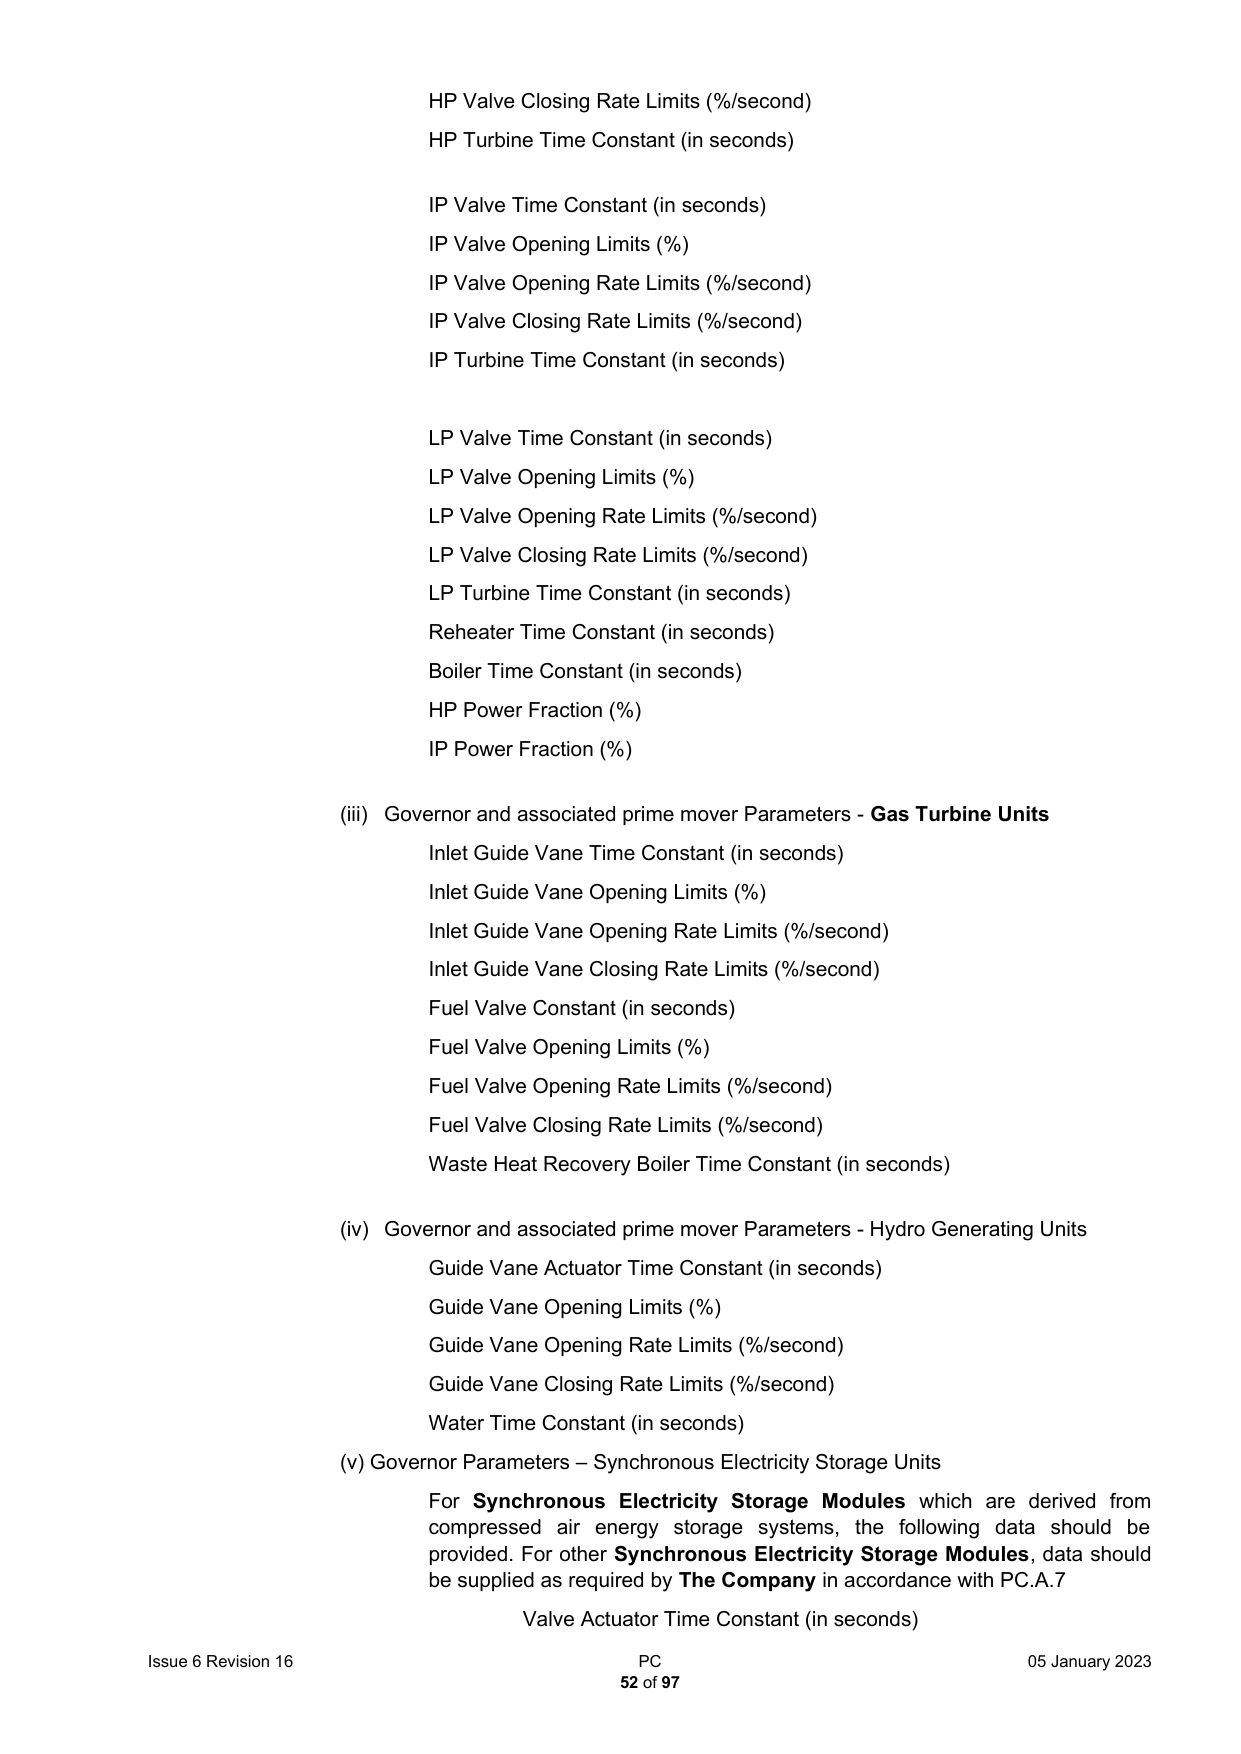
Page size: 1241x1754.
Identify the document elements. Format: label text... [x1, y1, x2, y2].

text LP Valve Closing Rate Limits (%/second) [384, 542, 1152, 566]
text (v) Governor Parameters – Synchronous Electricity Storage Units [340, 1450, 1152, 1474]
text For Synchronous Electricity Storage Modules which are derived from compressed air energy storage systems, the following data should be provided. For other Synchronous Electricity Storage Modules, data should be supplied as required by The Company in accordance with PC.A.7 [384, 1489, 1152, 1592]
text Inlet Guide Vane Closing Rate Limits (%/second) [384, 957, 1152, 981]
text Boiler Time Constant (in seconds) [384, 659, 1152, 683]
text LP Turbine Time Constant (in seconds) [384, 581, 1152, 605]
text LP Valve Opening Limits (%) [384, 465, 1152, 489]
text IP Turbine Time Constant (in seconds) [384, 348, 1152, 372]
text Guide Vane Opening Limits (%) [384, 1294, 1152, 1318]
text LP Valve Time Constant (in seconds) [384, 426, 1152, 450]
text IP Power Fraction (%) [384, 737, 1152, 761]
text IP Valve Time Constant (in seconds) [384, 193, 1152, 217]
text Inlet Guide Vane Time Constant (in seconds) [384, 841, 1152, 865]
text (iv) Governor and associated prime mover Parameters - Hydro Generating Units [340, 1217, 1152, 1241]
text (iii) Governor and associated prime mover Parameters - Gas Turbine Units [340, 802, 1152, 826]
text Fuel Valve Closing Rate Limits (%/second) [384, 1113, 1152, 1137]
text Inlet Guide Vane Opening Rate Limits (%/second) [384, 918, 1152, 942]
text Guide Vane Closing Rate Limits (%/second) [384, 1372, 1152, 1396]
text Guide Vane Actuator Time Constant (in seconds) [384, 1256, 1152, 1279]
text HP Turbine Time Constant (in seconds) [384, 127, 1152, 151]
text Fuel Valve Constant (in seconds) [384, 996, 1152, 1020]
text LP Valve Opening Rate Limits (%/second) [384, 503, 1152, 527]
text HP Power Fraction (%) [384, 698, 1152, 722]
text IP Valve Closing Rate Limits (%/second) [384, 309, 1152, 333]
text IP Valve Opening Limits (%) [384, 232, 1152, 256]
text HP Valve Closing Rate Limits (%/second) [384, 89, 1152, 113]
text Fuel Valve Opening Rate Limits (%/second) [384, 1074, 1152, 1098]
text Waste Heat Recovery Boiler Time Constant (in seconds) [384, 1152, 1152, 1176]
text IP Valve Opening Rate Limits (%/second) [384, 270, 1152, 294]
text Fuel Valve Opening Limits (%) [384, 1035, 1152, 1059]
text Valve Actuator Time Constant (in seconds) [384, 1607, 1152, 1631]
text Water Time Constant (in seconds) [384, 1411, 1152, 1435]
text Guide Vane Opening Rate Limits (%/second) [384, 1333, 1152, 1357]
text Reheater Time Constant (in seconds) [384, 620, 1152, 644]
text Inlet Guide Vane Opening Limits (%) [384, 879, 1152, 903]
